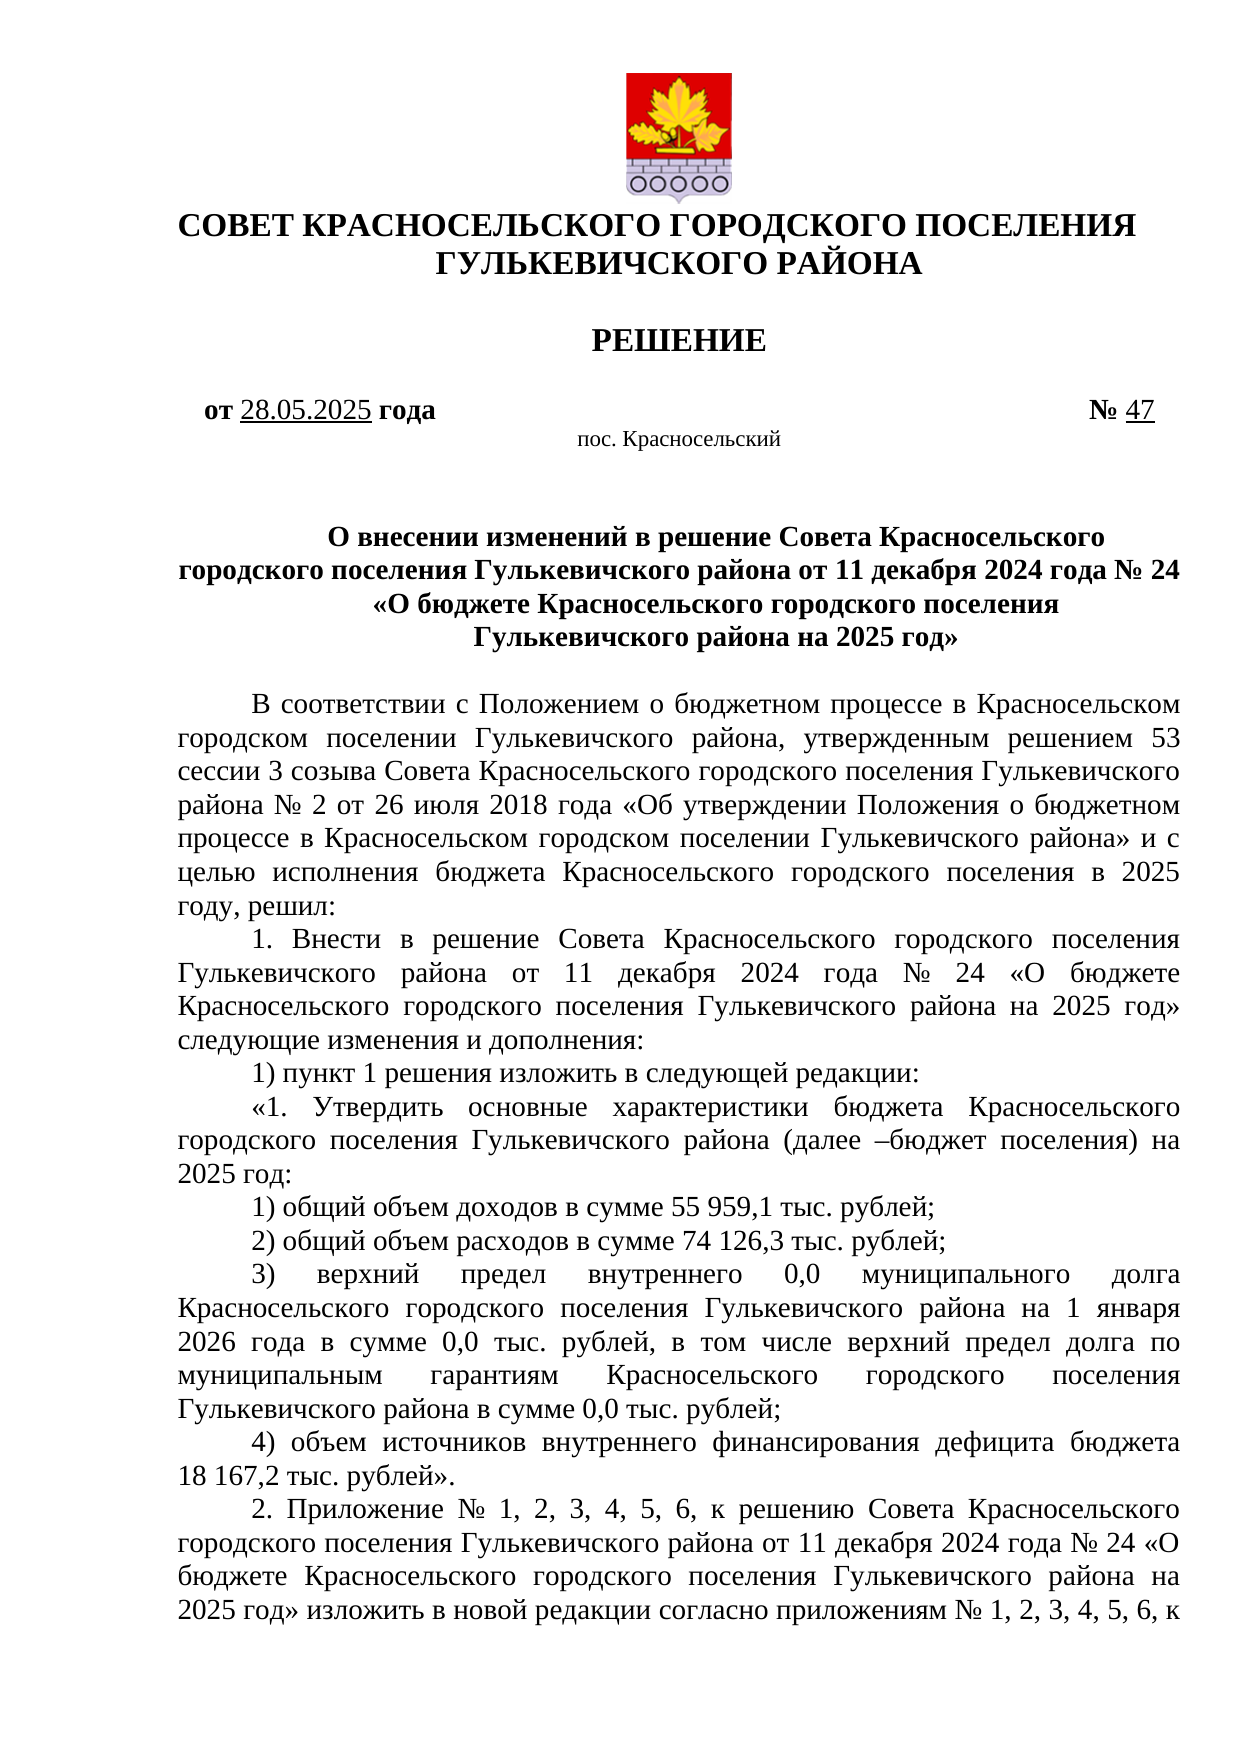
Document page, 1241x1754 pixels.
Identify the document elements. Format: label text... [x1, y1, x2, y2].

text 4) объем источников внутреннего финансирования дефицита бюджета 18 167,2 тыс. рублей». [177, 1424, 1181, 1491]
text 1. Внести в решение Совета Красносельского городского поселения Гулькевичского района от 11 декабря 2024 года № 24 «О бюджете Красносельского городского поселения Гулькевичского района на 2025 год» следующие изменения и дополнения: [177, 921, 1181, 1055]
text РЕШЕНИЕ [177, 320, 1181, 358]
text 1) общий объем доходов в сумме 55 959,1 тыс. рублей; [177, 1189, 1181, 1223]
text 2) общий объем расходов в сумме 74 126,3 тыс. рублей; [177, 1223, 1181, 1257]
text СОВЕТ КРАСНОСЕЛЬСКОГО ГОРОДСКОГО ПОСЕЛЕНИЯ [177, 205, 1181, 243]
text О внесении изменений в решение Совета Красносельского городского поселения Гулькевичского района от 11 декабря 2024 года № 24 [177, 519, 1181, 586]
text В соответствии с Положением о бюджетном процессе в Красносельском городском поселении Гулькевичского района, утвержденным решением 53 сессии 3 созыва Совета Красносельского городского поселения Гулькевичского района № 2 от 26 июля 2018 года «Об утверждении Положения о бюджетном процессе в Красносельском городском поселении Гулькевичского района» и с целью исполнения бюджета Красносельского городского поселения в 2025 году, решил: [177, 686, 1181, 921]
text от 28.05.2025 года № 47 [177, 392, 1181, 425]
text Гулькевичского района на 2025 год» [177, 619, 1181, 653]
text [177, 1491, 1181, 1626]
text 1) пункт 1 решения изложить в следующей редакции: [177, 1055, 1181, 1089]
text «О бюджете Красносельского городского поселения [177, 586, 1181, 619]
picture [626, 73, 733, 205]
text ГУЛЬКЕВИЧСКОГО РАЙОНА [177, 243, 1181, 282]
text пос. Красносельский [177, 425, 1181, 452]
text «1. Утвердить основные характеристики бюджета Красносельского городского поселения Гулькевичского района (далее –бюджет поселения) на 2025 год: [177, 1089, 1181, 1189]
text 3) верхний предел внутреннего 0,0 муниципального долга Красносельского городского поселения Гулькевичского района на 1 января 2026 года в сумме 0,0 тыс. рублей, в том числе верхний предел долга по муниципальным гарантиям Красносельского городского поселения Гулькевичского района в сумме 0,0 тыс. рублей; [177, 1257, 1181, 1424]
